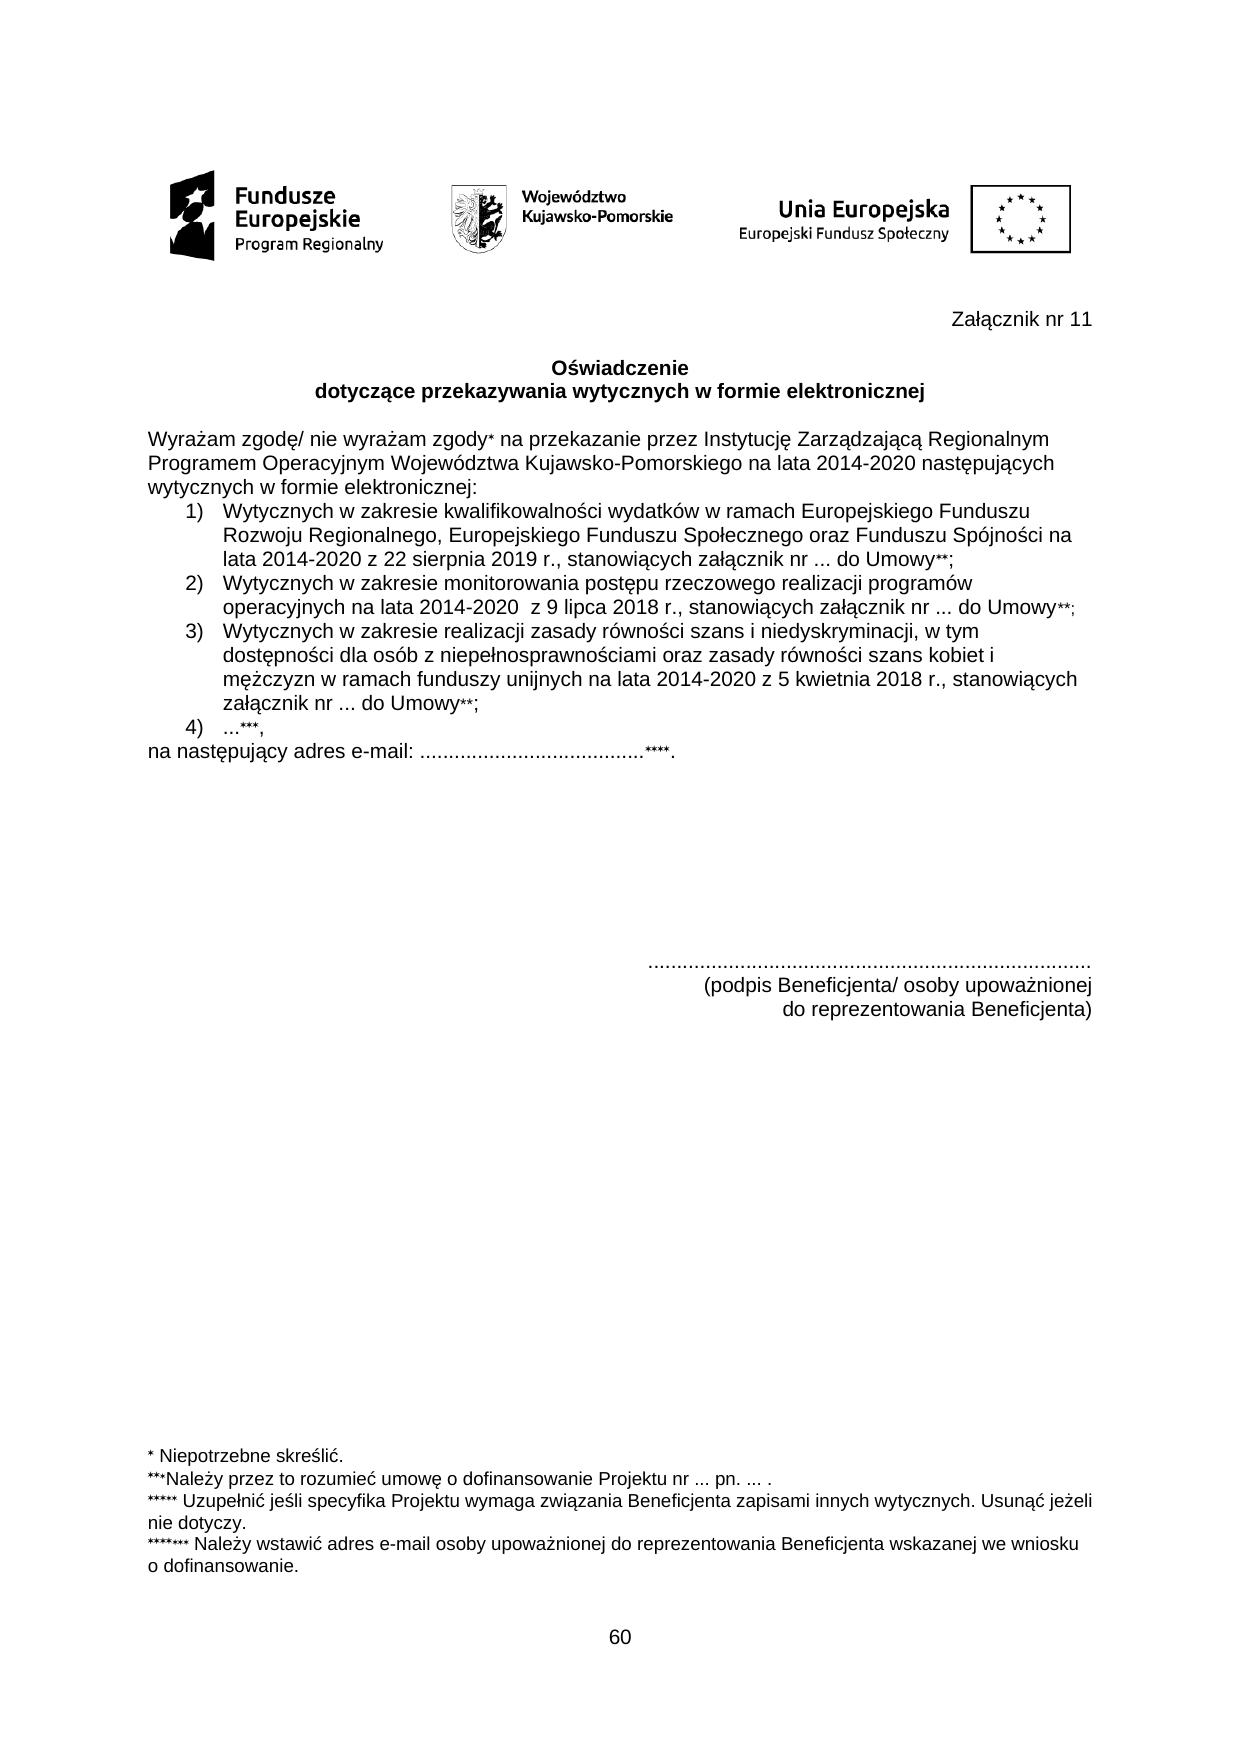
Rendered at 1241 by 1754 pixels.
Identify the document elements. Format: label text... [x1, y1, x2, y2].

text dotyczące przekazywania wytycznych w formie elektronicznej [148, 379, 1092, 403]
text do reprezentowania Beneficjenta) [148, 997, 1092, 1021]
text Załącznik nr 11 [148, 307, 1092, 331]
picture [147, 147, 1093, 282]
text ............................................................................. [148, 949, 1092, 973]
list Wytycznych w zakresie monitorowania postępu rzeczowego realizacji programów operacyjnych na lata 2014-2020 z 9 lipca 2018 r., stanowiących załącznik nr ... do Umowy**; [185, 571, 1092, 619]
list ..., [185, 715, 1092, 739]
list Wytycznych w zakresie kwalifikowalności wydatków w ramach Europejskiego Funduszu Rozwoju Regionalnego, Europejskiego Funduszu Społecznego oraz Funduszu Spójności na lata 2014-2020 z 22 sierpnia 2019 r., stanowiących załącznik nr ... do Umowy; [185, 499, 1092, 571]
text (podpis Beneficjenta/ osoby upoważnionej [148, 973, 1092, 997]
text Oświadczenie [148, 355, 1092, 379]
text Wyrażam zgodę/ nie wyrażam zgody na przekazanie przez Instytucję Zarządzającą Regionalnym Programem Operacyjnym Województwa Kujawsko-Pomorskiego na lata 2014-2020 następujących wytycznych w formie elektronicznej: [148, 427, 1092, 499]
text na następujący adres e-mail: ........................................ [148, 739, 1092, 763]
list Wytycznych w zakresie realizacji zasady równości szans i niedyskryminacji, w tym dostępności dla osób z niepełnosprawnościami oraz zasady równości szans kobiet i mężczyzn w ramach funduszy unijnych na lata 2014-2020 z 5 kwietnia 2018 r., stanowiących załącznik nr ... do Umowy**; [185, 619, 1092, 715]
